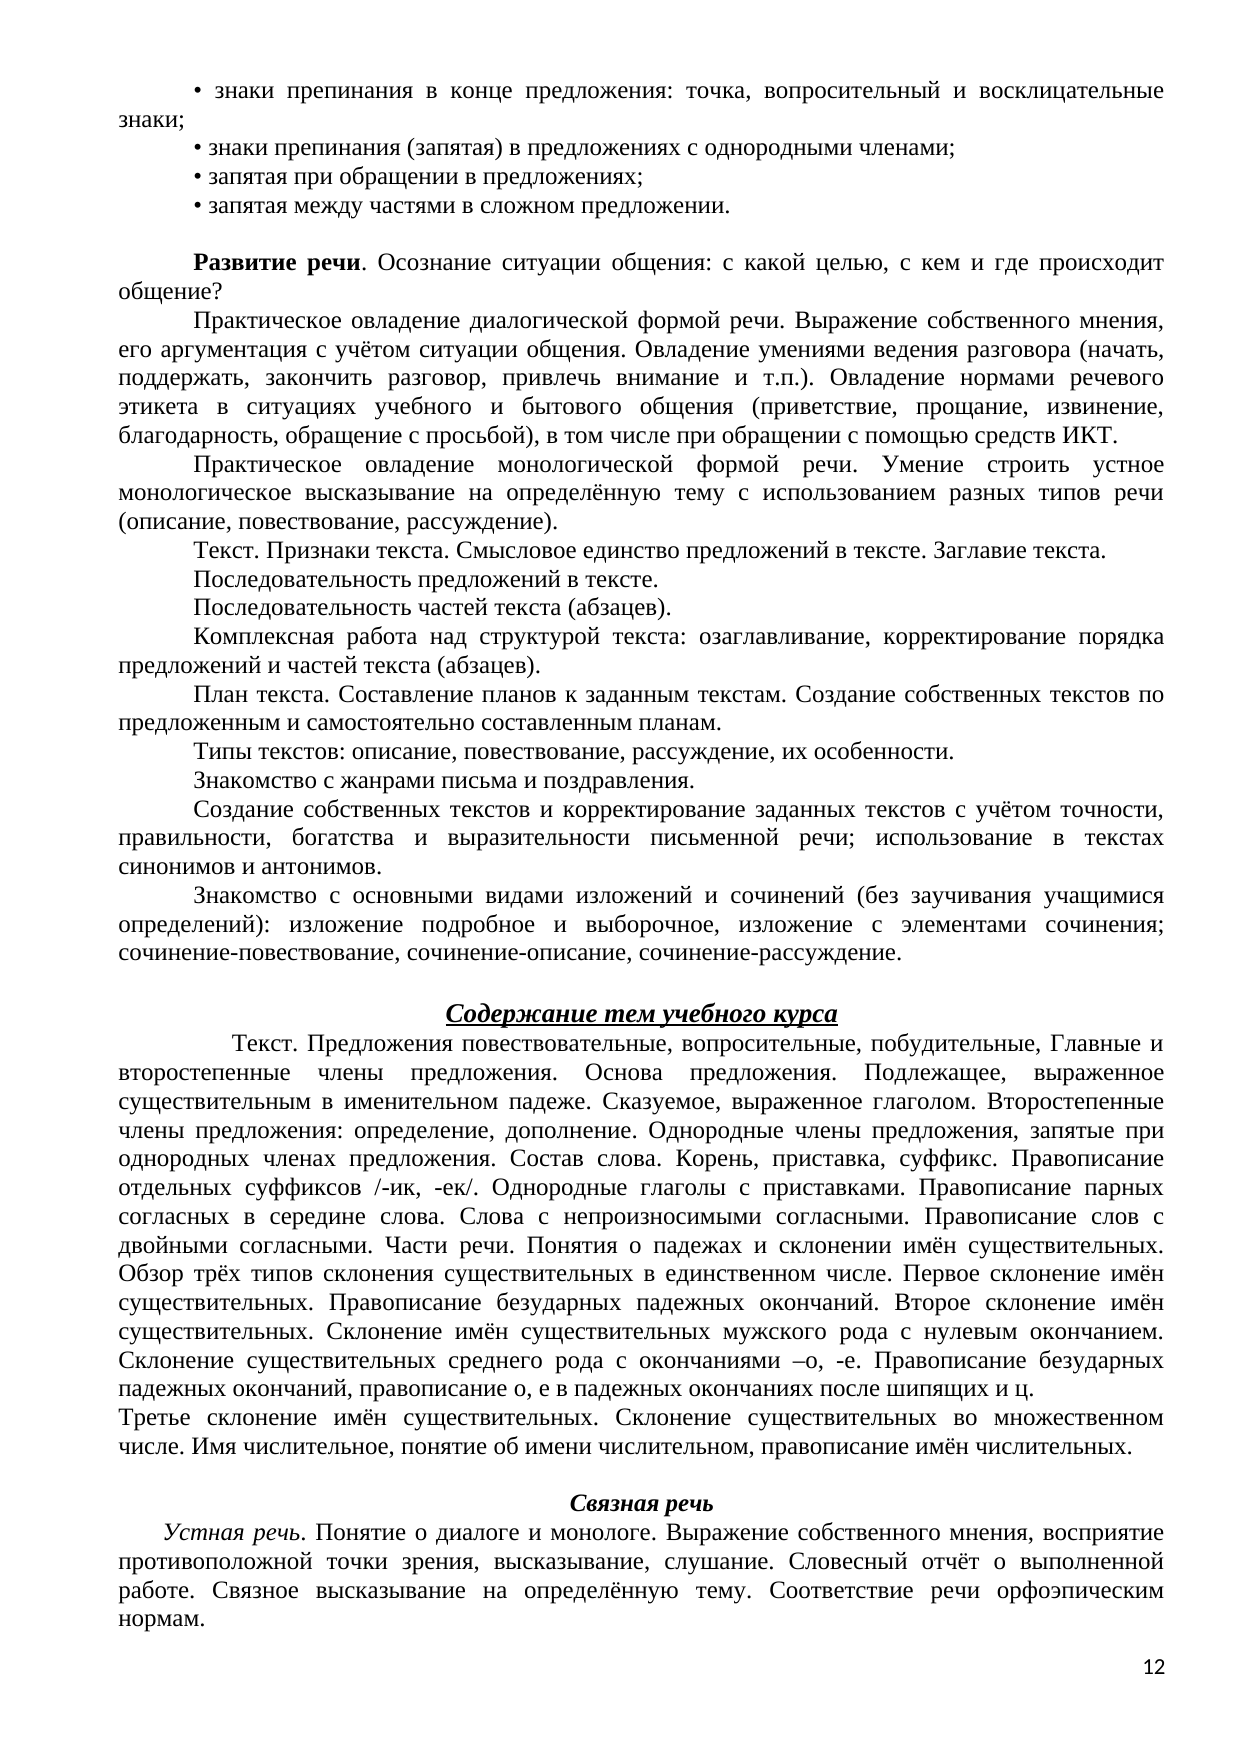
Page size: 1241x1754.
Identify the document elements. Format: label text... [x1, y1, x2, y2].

text Устная речь. Понятие о диалоге и монологе. Выражение собственного мнения, восприятие противоположной точки зрения, высказывание, слушание. Словесный отчёт о выполненной работе. Связное высказывание на определённую тему. Соответствие речи орфоэпическим нормам. [118, 1517, 1165, 1632]
text Третье склонение имён существительных. Склонение существительных во множественном числе. Имя числительное, понятие об имени числительном, правописание имён числительных. [118, 1402, 1165, 1460]
text • запятая при обращении в предложениях; [118, 161, 1165, 190]
text План текста. Составление планов к заданным текстам. Создание собственных текстов по предложенным и самостоятельно составленным планам. [118, 679, 1165, 736]
text Содержание тем учебного курса [118, 997, 1165, 1028]
text Текст. Предложения повествовательные, вопросительные, побудительные, Главные и второстепенные члены предложения. Основа предложения. Подлежащее, выраженное существительным в именительном падеже. Сказуемое, выраженное глаголом. Второстепенные члены предложения: определение, дополнение. Однородные члены предложения, запятые при однородных членах предложения. Состав слова. Корень, приставка, суффикс. Правописание отдельных суффиксов /-ик, -ек/. Однородные глаголы с приставками. Правописание парных согласных в середине слова. Слова с непроизносимыми согласными. Правописание слов с двойными согласными. Части речи. Понятия о падежах и склонении имён существительных. Обзор трёх типов склонения существительных в единственном числе. Первое склонение имён существительных. Правописание безударных падежных окончаний. Второе склонение имён существительных. Склонение имён существительных мужского рода с нулевым окончанием. Склонение существительных среднего рода с окончаниями –о, -е. Правописание безударных падежных окончаний, правописание о, е в падежных окончаниях после шипящих и ц. [118, 1028, 1165, 1402]
text Знакомство с основными видами изложений и сочинений (без заучивания учащимися определений): изложение подробное и выборочное, изложение с элементами сочинения; сочинение-повествование, сочинение-описание, сочинение-рассуждение. [118, 880, 1165, 966]
text Типы текстов: описание, повествование, рассуждение, их особенности. [118, 736, 1165, 765]
text Текст. Признаки текста. Смысловое единство предложений в тексте. Заглавие текста. [118, 535, 1165, 564]
text Развитие речи. Осознание ситуации общения: с какой целью, с кем и где происходит общение? [118, 247, 1165, 305]
text • знаки препинания (запятая) в предложениях с однородными членами; [118, 132, 1165, 161]
text Практическое овладение диалогической формой речи. Выражение собственного мнения, его аргументация с учётом ситуации общения. Овладение умениями ведения разговора (начать, поддержать, закончить разговор, привлечь внимание и т.п.). Овладение нормами речевого этикета в ситуациях учебного и бытового общения (приветствие, прощание, извинение, благодарность, обращение с просьбой), в том числе при обращении с помощью средств ИКТ. [118, 305, 1165, 449]
text • знаки препинания в конце предложения: точка, вопросительный и восклицательные знаки; [118, 75, 1165, 132]
text Практическое овладение монологической формой речи. Умение строить устное монологическое высказывание на определённую тему с использованием разных типов речи (описание, повествование, рассуждение). [118, 449, 1165, 535]
text Комплексная работа над структурой текста: озаглавливание, корректирование порядка предложений и частей текста (абзацев). [118, 621, 1165, 679]
text • запятая между частями в сложном предложении. [118, 190, 1165, 219]
text Знакомство с жанрами письма и поздравления. [118, 765, 1165, 794]
text Создание собственных текстов и корректирование заданных текстов с учётом точности, правильности, богатства и выразительности письменной речи; использование в текстах синонимов и антонимов. [118, 794, 1165, 880]
text Последовательность частей текста (абзацев). [118, 592, 1165, 621]
text Последовательность предложений в тексте. [118, 564, 1165, 592]
text Связная речь [118, 1488, 1165, 1517]
